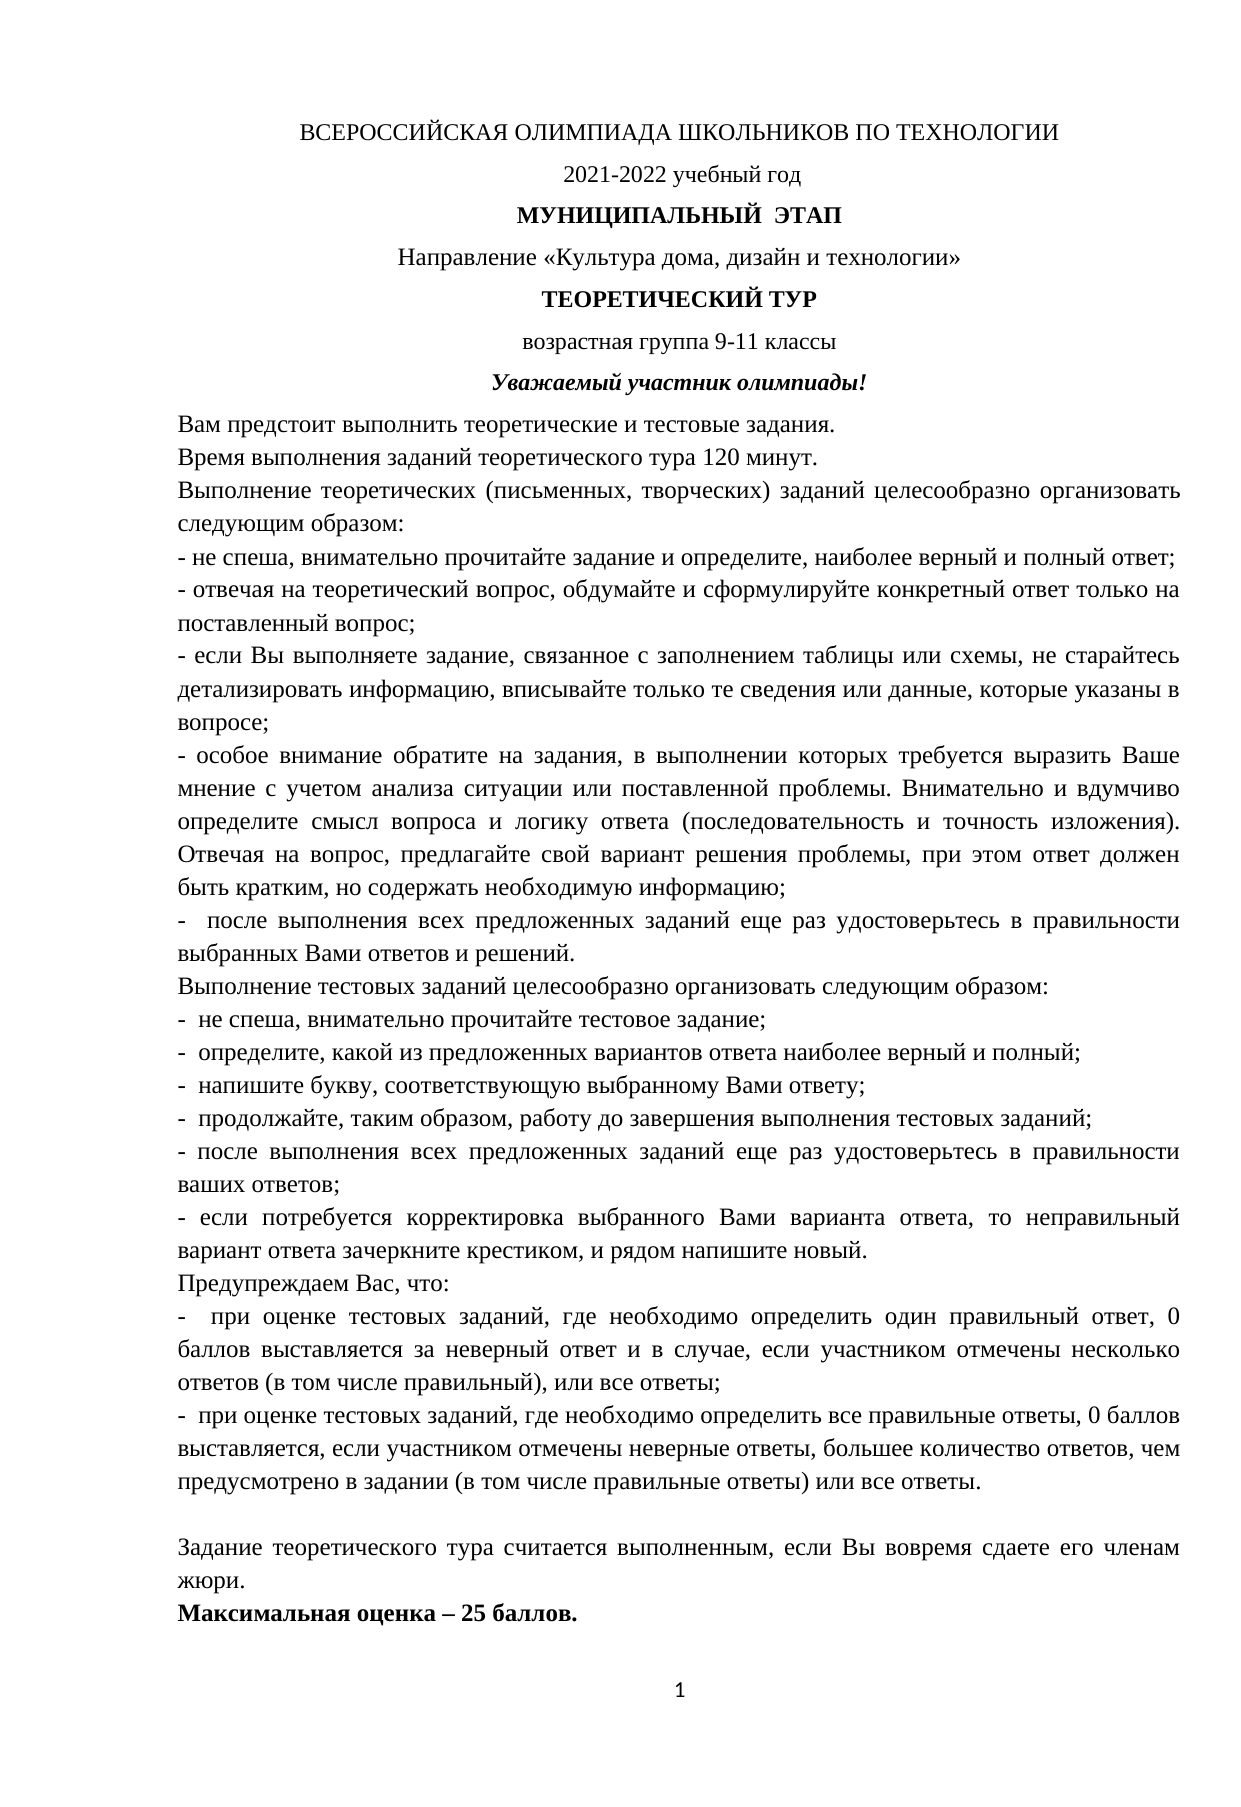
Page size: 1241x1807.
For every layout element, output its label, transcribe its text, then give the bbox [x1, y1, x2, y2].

text - напишите букву, соответствующую выбранному Вами ответу; [177, 1070, 1181, 1099]
text Предупреждаем Вас, что: [177, 1268, 1181, 1297]
text ВСЕРОССИЙСКАЯ ОЛИМПИАДА ШКОЛЬНИКОВ ПО ТЕХНОЛОГИИ [177, 118, 1181, 146]
text - особое внимание обратите на задания, в выполнении которых требуется выразить Ваше мнение с учетом анализа ситуации или поставленной проблемы. Внимательно и вдумчиво определите смысл вопроса и логику ответа (последовательность и точность изложения). Отвечая на вопрос, предлагайте свой вариант решения проблемы, при этом ответ должен быть кратким, но содержать необходимую информацию; [177, 740, 1181, 901]
text - продолжайте, таким образом, работу до завершения выполнения тестовых заданий; [177, 1103, 1181, 1132]
text - при оценке тестовых заданий, где необходимо определить один правильный ответ, 0 баллов выставляется за неверный ответ и в случае, если участником отмечены несколько ответов (в том числе правильный), или все ответы; [177, 1301, 1181, 1396]
text - отвечая на теоретический вопрос, обдумайте и сформулируйте конкретный ответ только на поставленный вопрос; [177, 574, 1181, 636]
text - определите, какой из предложенных вариантов ответа наиболее верный и полный; [177, 1037, 1181, 1066]
text - после выполнения всех предложенных заданий еще раз удостоверьтесь в правильности выбранных Вами ответов и решений. [177, 905, 1181, 967]
text возрастная группа 9-11 классы [177, 327, 1181, 354]
text ТЕОРЕТИЧЕСКИЙ ТУР [177, 285, 1181, 313]
text - после выполнения всех предложенных заданий еще раз удостоверьтесь в правильности ваших ответов; [177, 1136, 1181, 1198]
text Вам предстоит выполнить теоретические и тестовые задания. [177, 409, 1181, 438]
text - если потребуется корректировка выбранного Вами варианта ответа, то неправильный вариант ответа зачеркните крестиком, и рядом напишите новый. [177, 1202, 1181, 1264]
text Направление «Культура дома, дизайн и технологии» [177, 242, 1181, 271]
text Выполнение тестовых заданий целесообразно организовать следующим образом: [177, 971, 1181, 999]
text Максимальная оценка – 25 баллов. [177, 1598, 1181, 1627]
text Выполнение теоретических (письменных, творческих) заданий целесообразно организовать следующим образом: [177, 476, 1181, 537]
text 2021-2022 учебный год [177, 159, 1181, 187]
text - при оценке тестовых заданий, где необходимо определить все правильные ответы, 0 баллов выставляется, если участником отмечены неверные ответы, большее количество ответов, чем предусмотрено в задании (в том числе правильные ответы) или все ответы. [177, 1400, 1181, 1495]
text Задание теоретического тура считается выполненным, если Вы вовремя сдаете его членам жюри. [177, 1532, 1181, 1594]
text - если Вы выполняете задание, связанное с заполнением таблицы или схемы, не старайтесь детализировать информацию, вписывайте только те сведения или данные, которые указаны в вопросе; [177, 641, 1181, 735]
text - не спеша, внимательно прочитайте тестовое задание; [177, 1004, 1181, 1033]
text МУНИЦИПАЛЬНЫЙ ЭТАП [177, 201, 1181, 228]
text Уважаемый участник олимпиады! [177, 368, 1181, 396]
text Время выполнения заданий теоретического тура 120 минут. [177, 442, 1181, 471]
text - не спеша, внимательно прочитайте задание и определите, наиболее верный и полный ответ; [177, 542, 1181, 570]
